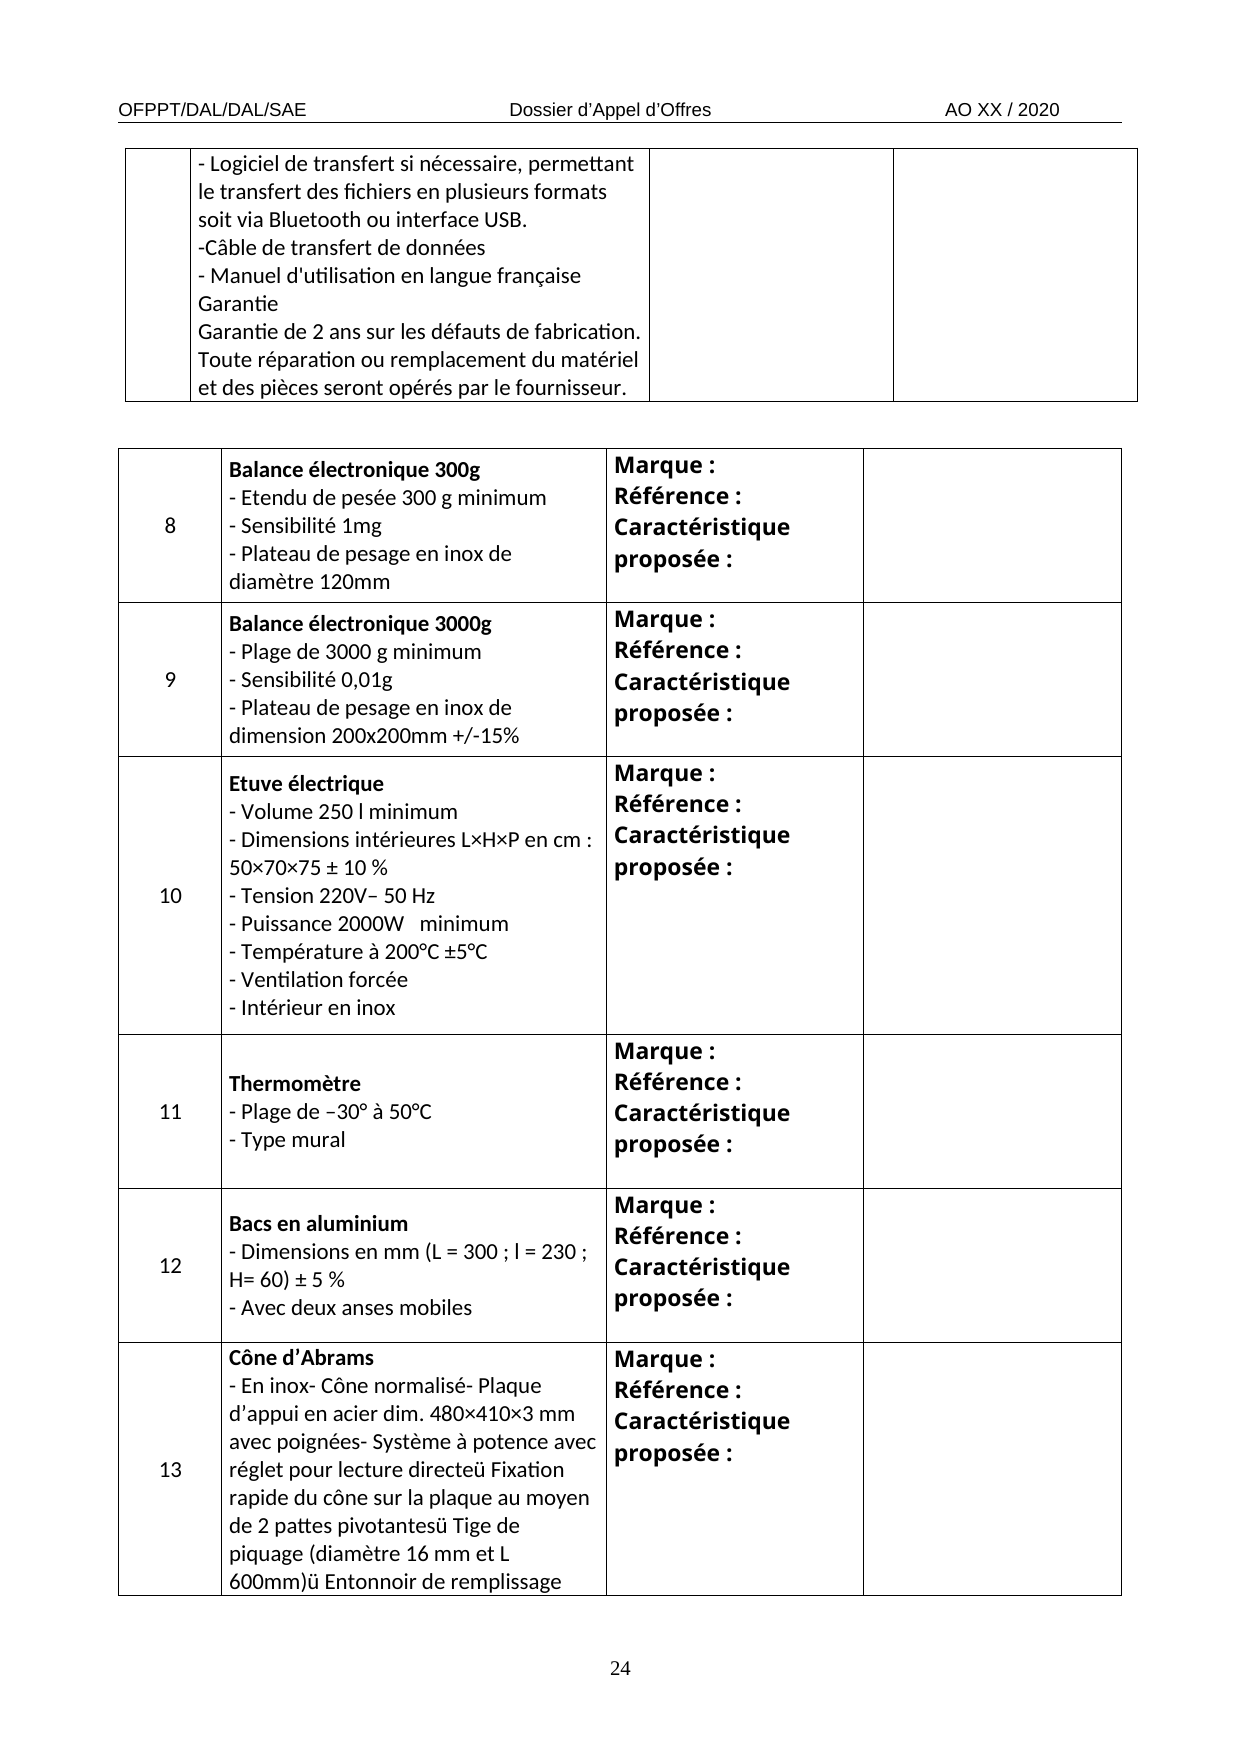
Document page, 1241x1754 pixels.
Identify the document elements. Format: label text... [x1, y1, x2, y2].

table_cell Marque : Référence : Caractéristique proposée : [607, 603, 863, 756]
table_cell Cône d’Abrams - En inox- Cône normalisé- Plaque d’appui en acier dim. 480×410×3 mm avec poignées- Système à potence avec réglet pour lecture directeü Fixation rapide du cône sur la plaque au moyen de 2 pattes pivotantesü Tige de piquage (diamètre 16 mm et L 600mm)ü Entonnoir de remplissage [222, 1343, 606, 1595]
table_cell Marque : Référence : Caractéristique proposée : [607, 1035, 863, 1188]
table_header Marque : Référence : Caractéristique proposée : [607, 449, 863, 602]
table_cell 7 [126, 149, 190, 401]
table_cell Bacs en aluminium - Dimensions en mm (L = 300 ; l = 230 ; H= 60) ± 5 % - Avec deux anses mobiles [222, 1189, 606, 1342]
table_cell Thermomètre - Plage de –30° à 50°C - Type mural [222, 1035, 606, 1188]
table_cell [607, 1343, 863, 1595]
table_cell Marque : Référence : Caractéristique proposée : [607, 1189, 863, 1342]
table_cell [650, 149, 893, 401]
table_header 8 [119, 449, 221, 602]
table_cell 12 [119, 1189, 221, 1342]
table_cell [894, 149, 1137, 401]
table_cell [864, 1189, 1121, 1342]
table_cell 13 [119, 1343, 221, 1595]
table_header Balance électronique 300g - Etendu de pesée 300 g minimum - Sensibilité 1mg - Plateau de pesage en inox de diamètre 120mm [222, 449, 606, 602]
table_cell Marque : Référence : Caractéristique proposée : [607, 757, 863, 1033]
table_cell [864, 1343, 1121, 1595]
table_cell [864, 603, 1121, 756]
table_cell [191, 149, 649, 401]
table_cell 11 [119, 1035, 221, 1188]
table_cell 9 [119, 603, 221, 756]
table_cell 10 [119, 757, 221, 1033]
table_cell Etuve électrique - Volume 250 l minimum - Dimensions intérieures L×H×P en cm : 50×70×75 ± 10 % - Tension 220V– 50 Hz - Puissance 2000W minimum - Température à 200°C ±5°C - Ventilation forcée - Intérieur en inox [222, 757, 606, 1033]
table_header [864, 449, 1121, 602]
table_cell [864, 1035, 1121, 1188]
table_cell Balance électronique 3000g - Plage de 3000 g minimum - Sensibilité 0,01g - Plateau de pesage en inox de dimension 200x200mm +/-15% [222, 603, 606, 756]
table_cell [864, 757, 1121, 1033]
